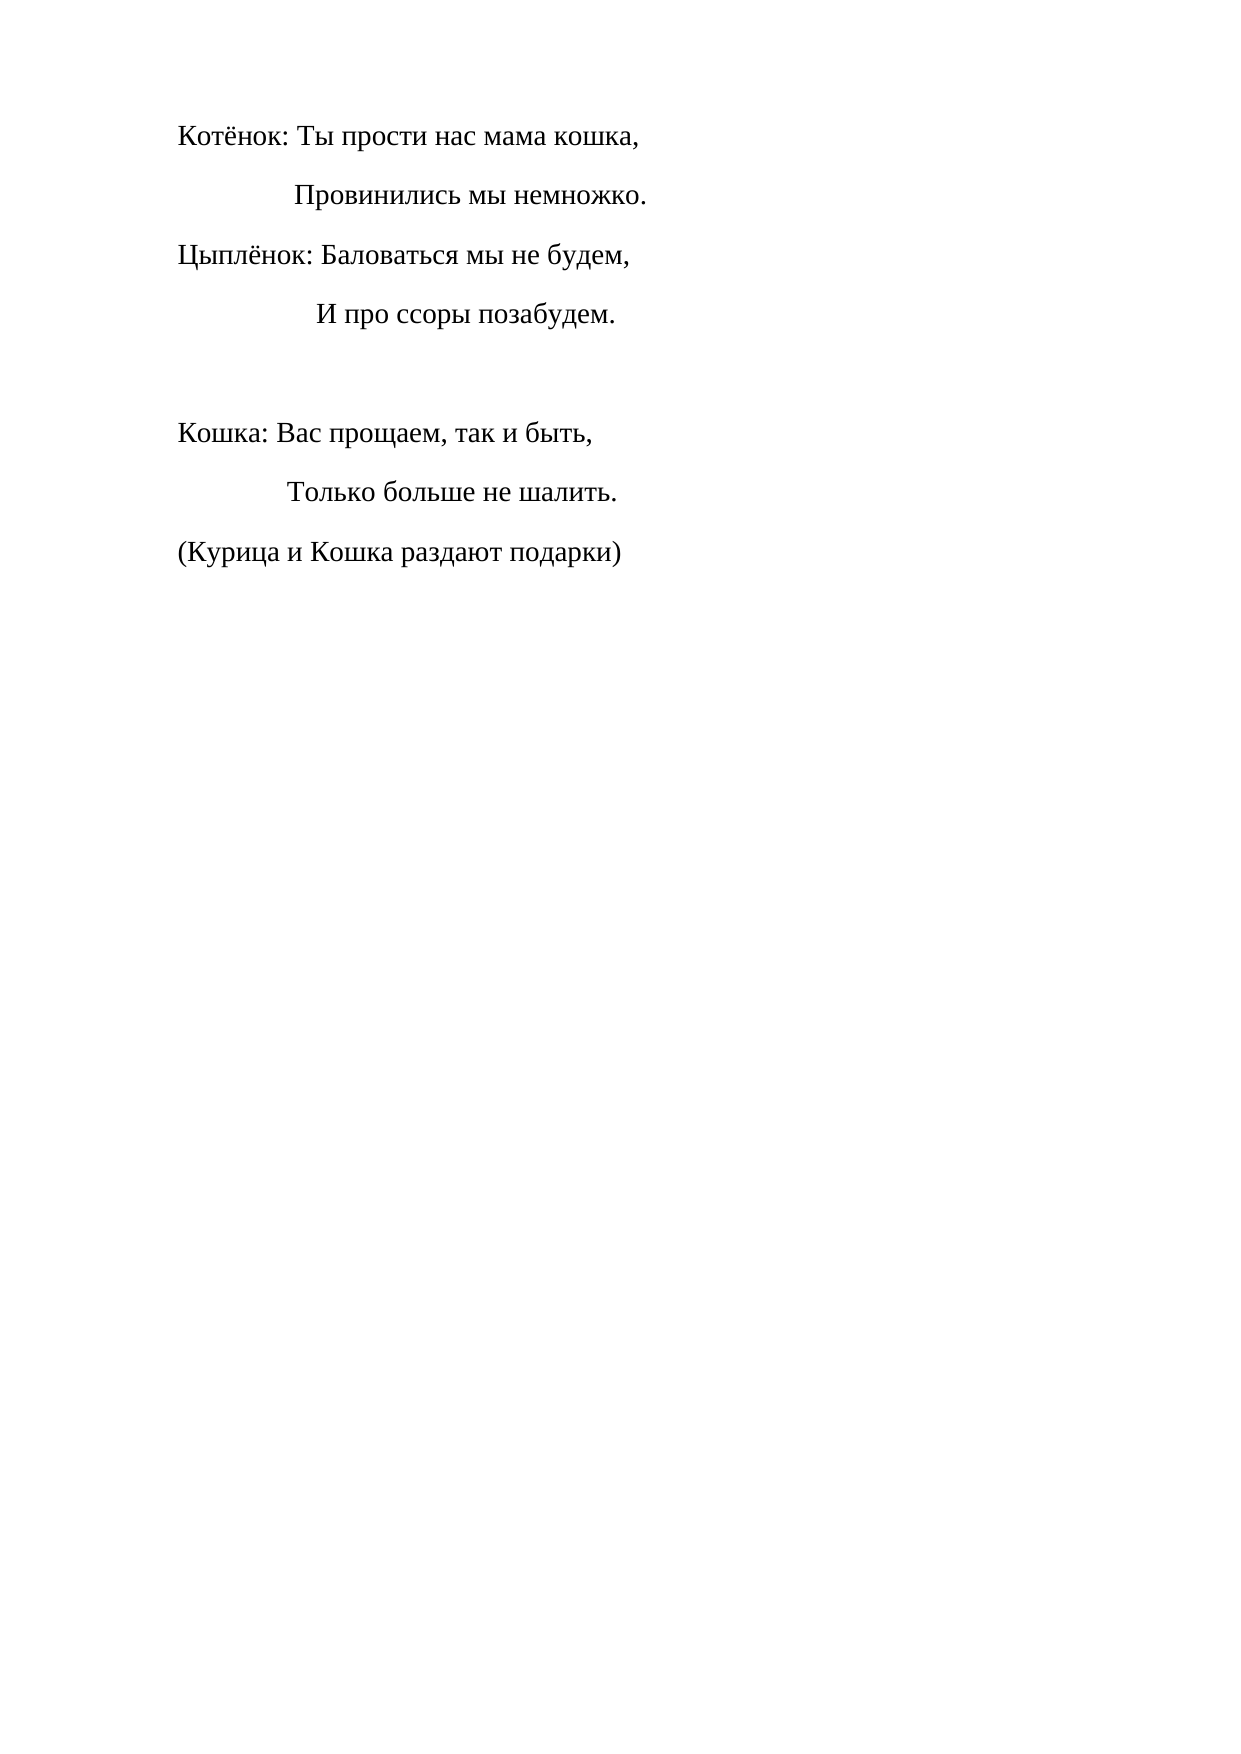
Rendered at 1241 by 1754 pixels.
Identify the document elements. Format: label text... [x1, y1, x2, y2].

text Цыплёнок: Баловаться мы не будем, [177, 237, 1152, 270]
text И про ссоры позабудем. [177, 296, 1152, 330]
text Котёнок: Ты прости нас мама кошка, [177, 118, 1152, 152]
text Провинились мы немножко. [177, 177, 1152, 211]
text Кошка: Вас прощаем, так и быть, [177, 415, 1152, 448]
text Только больше не шалить. [177, 474, 1152, 508]
text (Курица и Кошка раздают подарки) [177, 534, 1152, 567]
